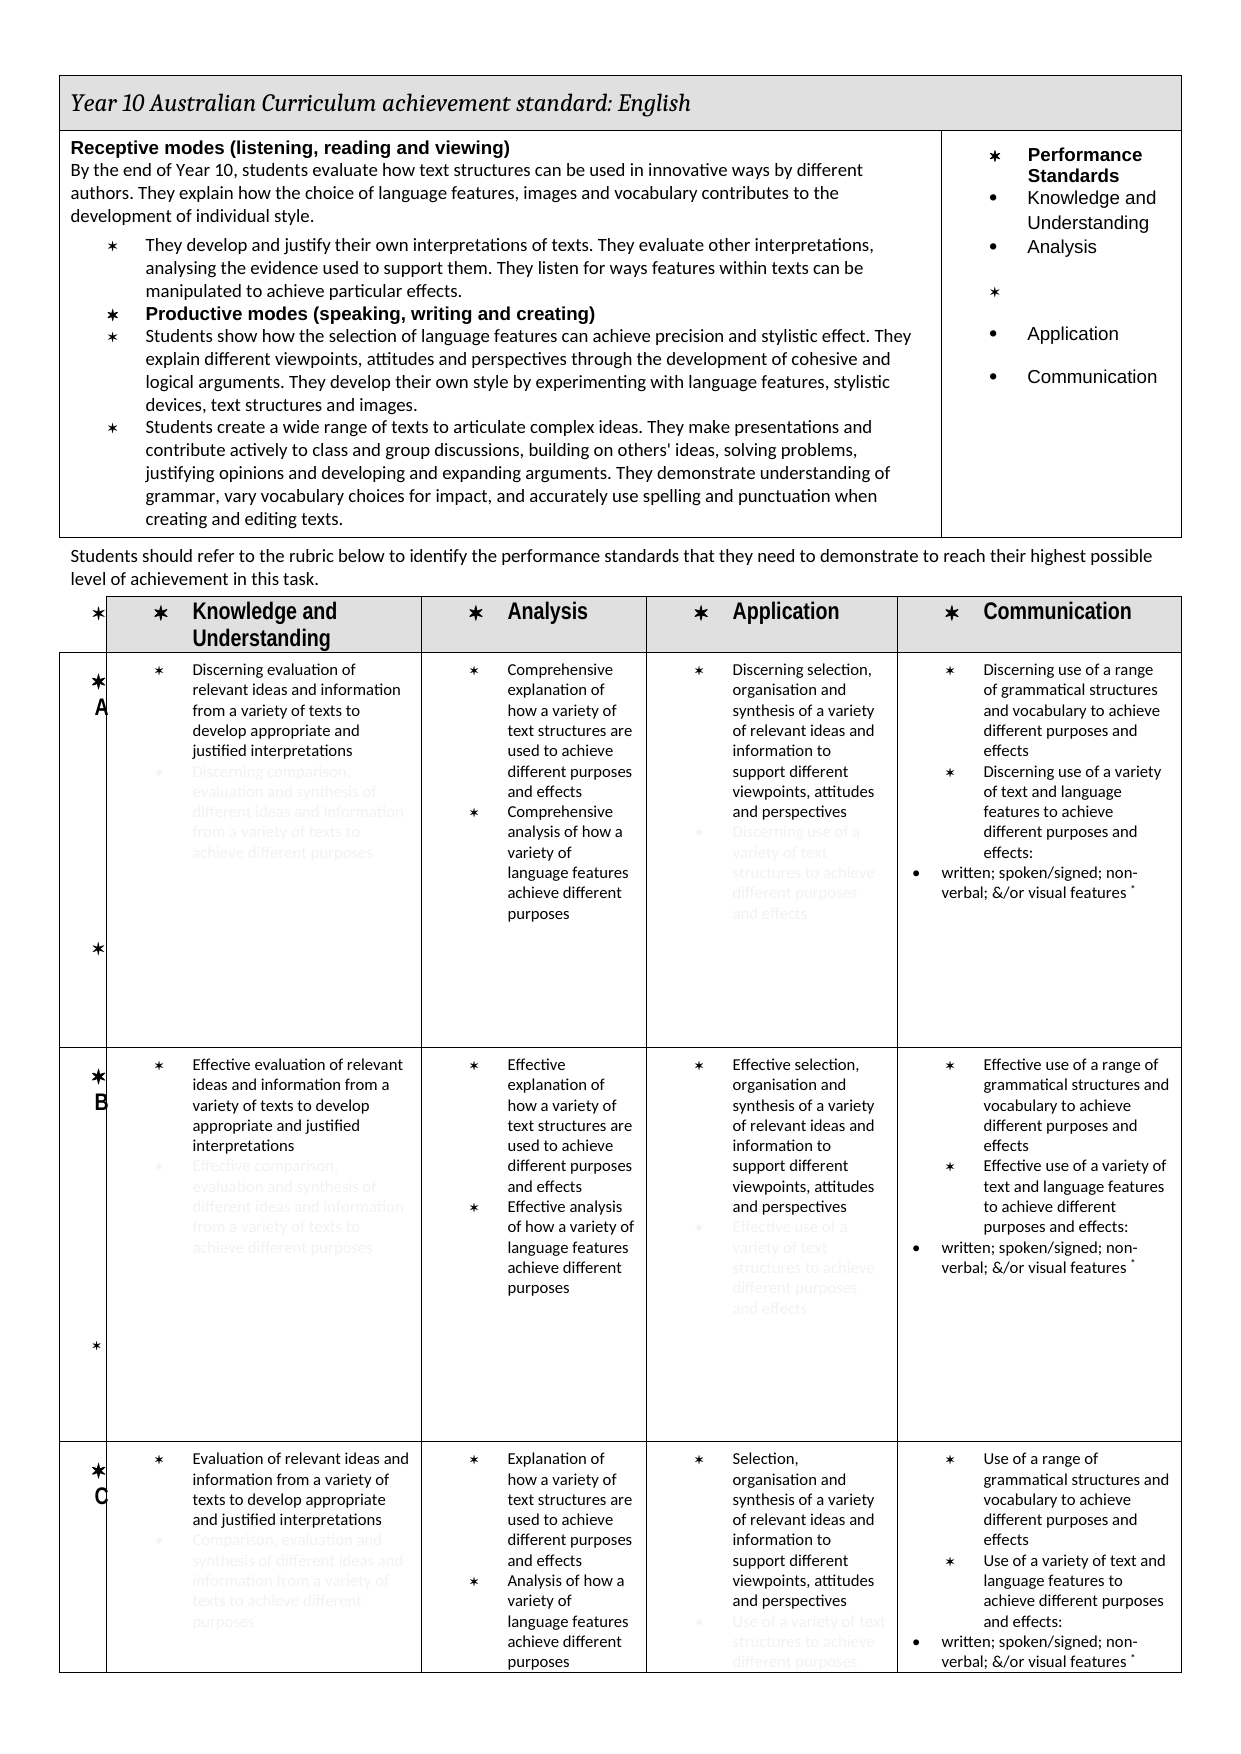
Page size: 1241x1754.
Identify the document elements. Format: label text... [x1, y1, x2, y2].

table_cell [107, 1442, 421, 1672]
table_cell Discerning evaluation of relevant ideas and information from a variety of texts to develop appropriate and justified interpretations Discerning comparison, evaluation and synthesis of different ideas and information from a variety of texts to achieve different purposes [107, 653, 421, 1047]
table_header Communication [898, 597, 1181, 652]
table_cell Discerning selection, organisation and synthesis of a variety of relevant ideas and information to support different viewpoints, attitudes and perspectives Discerning use of a variety of text structures to achieve different purposes and effects [647, 653, 897, 1047]
table_cell Discerning use of a range of grammatical structures and vocabulary to achieve different purposes and effects Discerning use of a variety of text and language features to achieve different purposes and effects: written; spoken/signed; non-verbal; &/or visual features * [898, 653, 1181, 1047]
table_header Knowledge and Understanding [107, 597, 421, 652]
table_cell Comprehensive explanation of how a variety of text structures are used to achieve different purposes and effects Comprehensive analysis of how a variety of language features achieve different purposes [422, 653, 646, 1047]
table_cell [647, 1442, 897, 1672]
table_cell Performance Standards Knowledge and Understanding Analysis Application Communication [942, 131, 1181, 537]
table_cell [898, 1442, 1181, 1672]
table_cell Effective explanation of how a variety of text structures are used to achieve different purposes and effects Effective analysis of how a variety of language features achieve different purposes [422, 1048, 646, 1441]
table_cell C 9 8 7 [60, 1442, 106, 1672]
table_header Analysis [422, 597, 646, 652]
table_header Year 10 Australian Curriculum achievement standard: English [60, 76, 1181, 130]
table_header [59, 596, 106, 652]
table_cell B 12 11 10 [60, 1048, 106, 1441]
table_header Application [647, 597, 897, 652]
table_cell A 15 14 13 [60, 653, 106, 1047]
table_cell Effective evaluation of relevant ideas and information from a variety of texts to develop appropriate and justified interpretations Effective comparison, evaluation and synthesis of different ideas and information from a variety of texts to achieve different purposes [107, 1048, 421, 1441]
table_cell Receptive modes (listening, reading and viewing) By the end of Year 10, students evaluate how text structures can be used in innovative ways by different authors. They explain how the choice of language features, images and vocabulary contributes to the development of individual style. They develop and justify their own interpretations of texts. They evaluate other interpretations, analysing the evidence used to support them. They listen for ways features within texts can be manipulated to achieve particular effects. Productive modes (speaking, writing and creating) Students show how the selection of language features can achieve precision and stylistic effect. They explain different viewpoints, attitudes and perspectives through the development of cohesive and logical arguments. They develop their own style by experimenting with language features, stylistic devices, text structures and images. Students create a wide range of texts to articulate complex ideas. They make presentations and contribute actively to class and group discussions, building on others' ideas, solving problems, justifying opinions and developing and expanding arguments. They demonstrate understanding of grammar, vary vocabulary choices for impact, and accurately use spelling and punctuation when creating and editing texts. [60, 131, 941, 537]
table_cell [422, 1442, 646, 1672]
table_cell Students should refer to the rubric below to identify the performance standards that they need to demonstrate to reach their highest possible level of achievement in this task. [59, 538, 1181, 596]
table_cell Effective selection, organisation and synthesis of a variety of relevant ideas and information to support different viewpoints, attitudes and perspectives Effective use of a variety of text structures to achieve different purposes and effects [647, 1048, 897, 1441]
table_cell Effective use of a range of grammatical structures and vocabulary to achieve different purposes and effects Effective use of a variety of text and language features to achieve different purposes and effects: written; spoken/signed; non-verbal; &/or visual features * [898, 1048, 1181, 1441]
